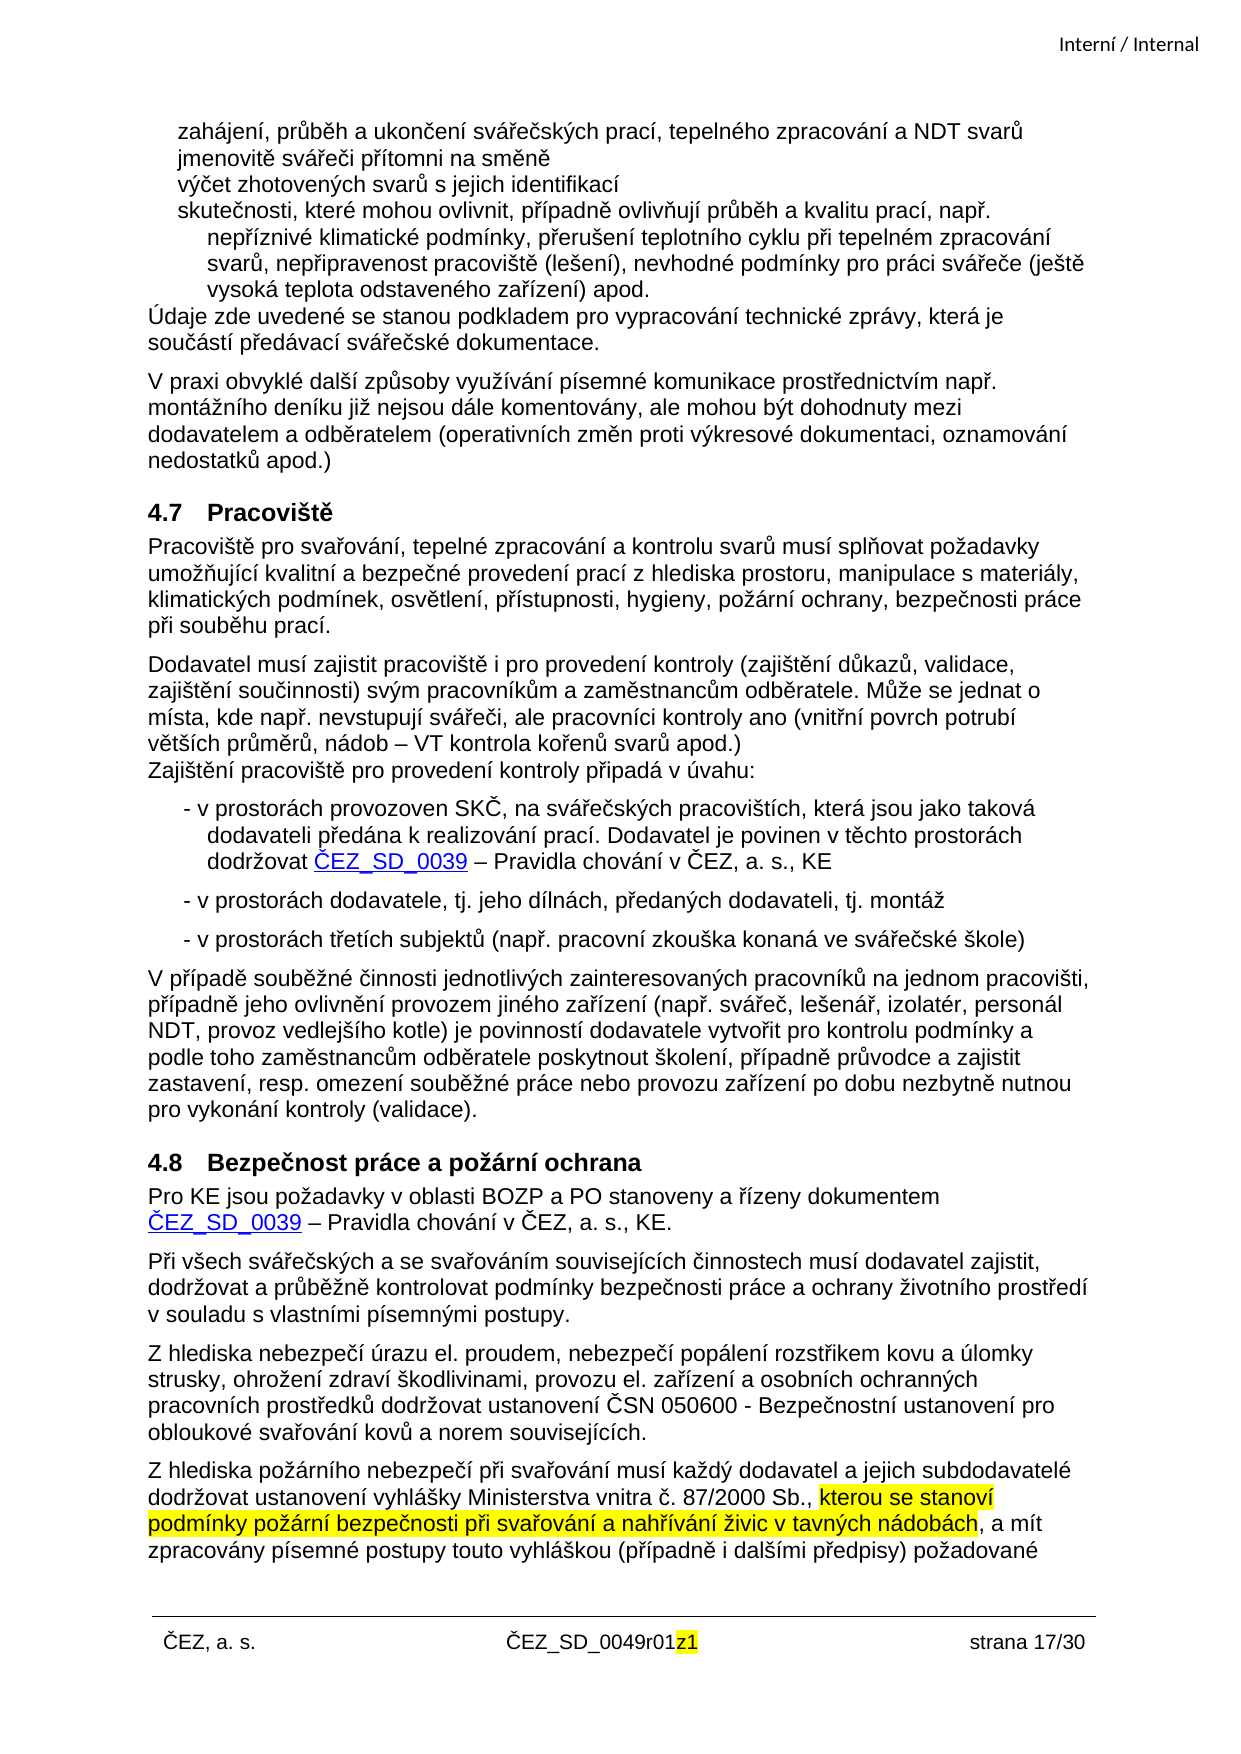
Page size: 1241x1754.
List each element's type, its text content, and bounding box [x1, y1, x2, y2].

text Pro KE jsou požadavky v oblasti BOZP a PO stanoveny a řízeny dokumentem ČEZ_SD_0039 – Pravidla chování v ČEZ, a. s., KE. [148, 1183, 1092, 1236]
text - v prostorách dodavatele, tj. jeho dílnách, předaných dodavateli, tj. montáž [183, 887, 1092, 913]
text jmenovitě svářeči přítomni na směně [177, 144, 1092, 171]
text Při všech svářečských a se svařováním souvisejících činnostech musí dodavatel zajistit, dodržovat a průběžně kontrolovat podmínky bezpečnosti práce a ochrany životního prostředí v souladu s vlastními písemnými postupy. [148, 1248, 1092, 1327]
text Pracoviště pro svařování, tepelné zpracování a kontrolu svarů musí splňovat požadavky umožňující kvalitní a bezpečné provedení prací z hlediska prostoru, manipulace s materiály, klimatických podmínek, osvětlení, přístupnosti, hygieny, požární ochrany, bezpečnosti práce při souběhu prací. [148, 533, 1092, 639]
text V praxi obvyklé další způsoby využívání písemné komunikace prostřednictvím např. montážního deníku již nejsou dále komentovány, ale mohou být dohodnuty mezi dodavatelem a odběratelem (operativních změn proti výkresové dokumentaci, oznamování nedostatků apod.) [148, 368, 1092, 473]
text Zajištění pracoviště pro provedení kontroly připadá v úvahu: [148, 757, 1092, 783]
text - v prostorách třetích subjektů (např. pracovní zkouška konaná ve svářečské škole) [183, 926, 1092, 952]
text výčet zhotovených svarů s jejich identifikací [177, 171, 1092, 197]
text Z hlediska nebezpečí úrazu el. proudem, nebezpečí popálení rozstřikem kovu a úlomky strusky, ohrožení zdraví škodlivinami, provozu el. zařízení a osobních ochranných pracovních prostředků dodržovat ustanovení ČSN 050600 - Bezpečnostní ustanovení pro obloukové svařování kovů a norem souvisejících. [148, 1339, 1092, 1445]
text V případě souběžné činnosti jednotlivých zainteresovaných pracovníků na jednom pracovišti, případně jeho ovlivnění provozem jiného zařízení (např. svářeč, lešenář, izolatér, personál NDT, provoz vedlejšího kotle) je povinností dodavatele vytvořit pro kontrolu podmínky a podle toho zaměstnancům odběratele poskytnout školení, případně průvodce a zajistit zastavení, resp. omezení souběžné práce nebo provozu zařízení po dobu nezbytně nutnou pro vykonání kontroly (validace). [148, 965, 1092, 1123]
subtitle Pracoviště [148, 498, 1092, 527]
text zahájení, průběh a ukončení svářečských prací, tepelného zpracování a NDT svarů [177, 118, 1092, 144]
text Údaje zde uvedené se stanou podkladem pro vypracování technické zprávy, která je součástí předávací svářečské dokumentace. [148, 303, 1092, 355]
subtitle Bezpečnost práce a požární ochrana [148, 1148, 1092, 1177]
text skutečnosti, které mohou ovlivnit, případně ovlivňují průběh a kvalitu prací, např. nepříznivé klimatické podmínky, přerušení teplotního cyklu při tepelném zpracování svarů, nepřipravenost pracoviště (lešení), nevhodné podmínky pro práci svářeče (ještě vysoká teplota odstaveného zařízení) apod. [177, 197, 1092, 303]
text - v prostorách provozoven SKČ, na svářečských pracovištích, která jsou jako taková dodavateli předána k realizování prací. Dodavatel je povinen v těchto prostorách dodržovat ČEZ_SD_0039 – Pravidla chování v ČEZ, a. s., KE [183, 795, 1092, 874]
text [148, 1457, 1092, 1563]
text Dodavatel musí zajistit pracoviště i pro provedení kontroly (zajištění důkazů, validace, zajištění součinnosti) svým pracovníkům a zaměstnancům odběratele. Může se jednat o místa, kde např. nevstupují svářeči, ale pracovníci kontroly ano (vnitřní povrch potrubí větších průměrů, nádob – VT kontrola kořenů svarů apod.) [148, 651, 1092, 757]
